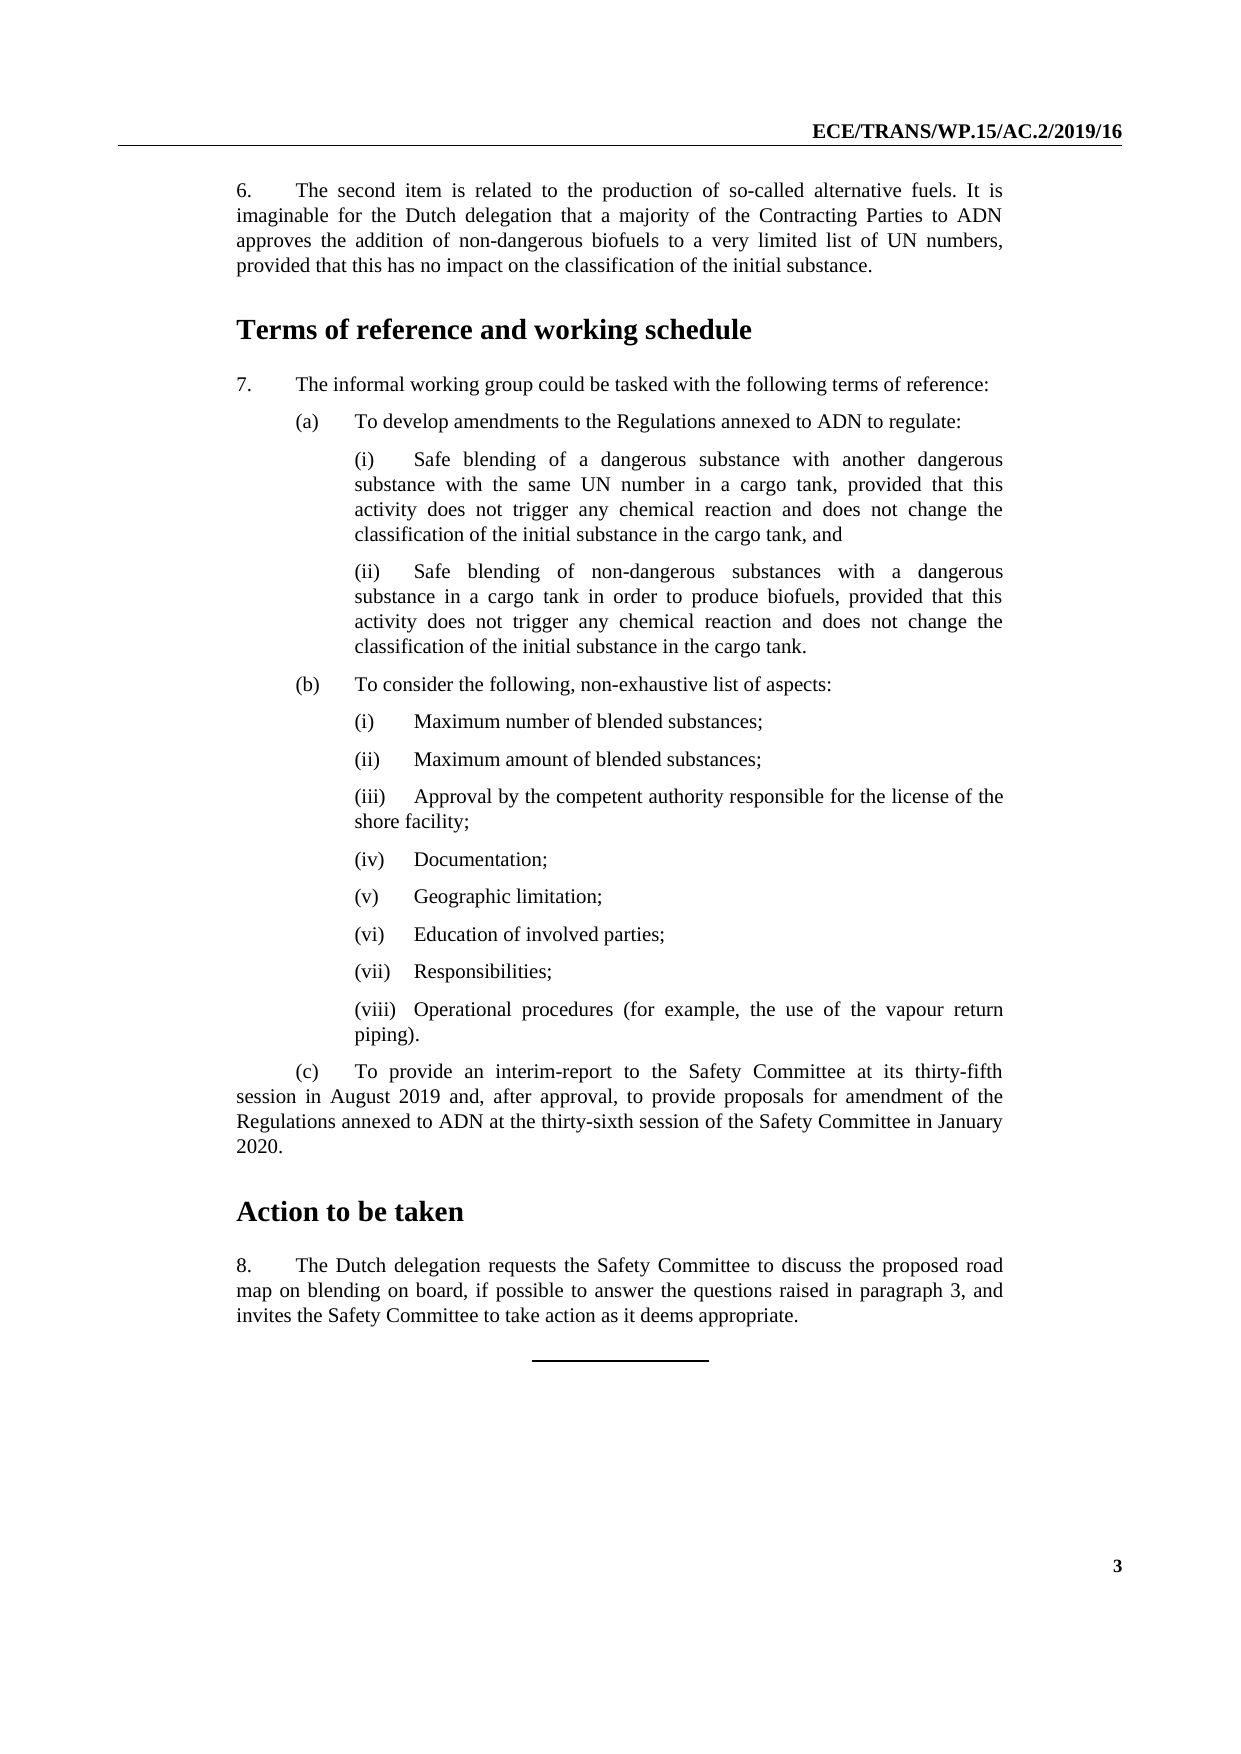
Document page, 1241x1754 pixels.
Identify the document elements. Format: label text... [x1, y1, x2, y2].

text (i) Safe blending of a dangerous substance with another dangerous substance with the same UN number in a cargo tank, provided that this activity does not trigger any chemical reaction and does not change the classification of the initial substance in the cargo tank, and [354, 446, 1004, 546]
text (ii) Safe blending of non-dangerous substances with a dangerous substance in a cargo tank in order to produce biofuels, provided that this activity does not trigger any chemical reaction and does not change the classification of the initial substance in the cargo tank. [354, 558, 1004, 658]
text (c) To provide an interim-report to the Safety Committee at its thirty-fifth session in August 2019 and, after approval, to provide proposals for amendment of the Regulations annexed to ADN at the thirty-sixth session of the Safety Committee in January 2020. [236, 1058, 1004, 1158]
text 6. The second item is related to the production of so-called alternative fuels. It is imaginable for the Dutch delegation that a majority of the Contracting Parties to ADN approves the addition of non-dangerous biofuels to a very limited list of UN numbers, provided that this has no impact on the classification of the initial substance. [236, 177, 1004, 277]
text (b) To consider the following, non-exhaustive list of aspects: [236, 671, 1004, 696]
text (a) To develop amendments to the Regulations annexed to ADN to regulate: [236, 408, 1004, 433]
text Action to be taken [118, 1196, 1004, 1227]
text (i) Maximum number of blended substances; [354, 708, 1004, 733]
text (v) Geographic limitation; [354, 883, 1004, 908]
text Terms of reference and working schedule [118, 315, 1004, 346]
text 7. The informal working group could be tasked with the following terms of reference: [236, 371, 1004, 396]
text 8. The Dutch delegation requests the Safety Committee to discuss the proposed road map on blending on board, if possible to answer the questions raised in paragraph 3, and invites the Safety Committee to take action as it deems appropriate. [236, 1252, 1004, 1327]
text (vi) Education of involved parties; [354, 921, 1004, 946]
text (viii) Operational procedures (for example, the use of the vapour return piping). [354, 996, 1004, 1046]
text (ii) Maximum amount of blended substances; [354, 746, 1004, 771]
text (iv) Documentation; [354, 846, 1004, 871]
text (vii) Responsibilities; [354, 958, 1004, 983]
text (iii) Approval by the competent authority responsible for the license of the shore facility; [354, 783, 1004, 833]
